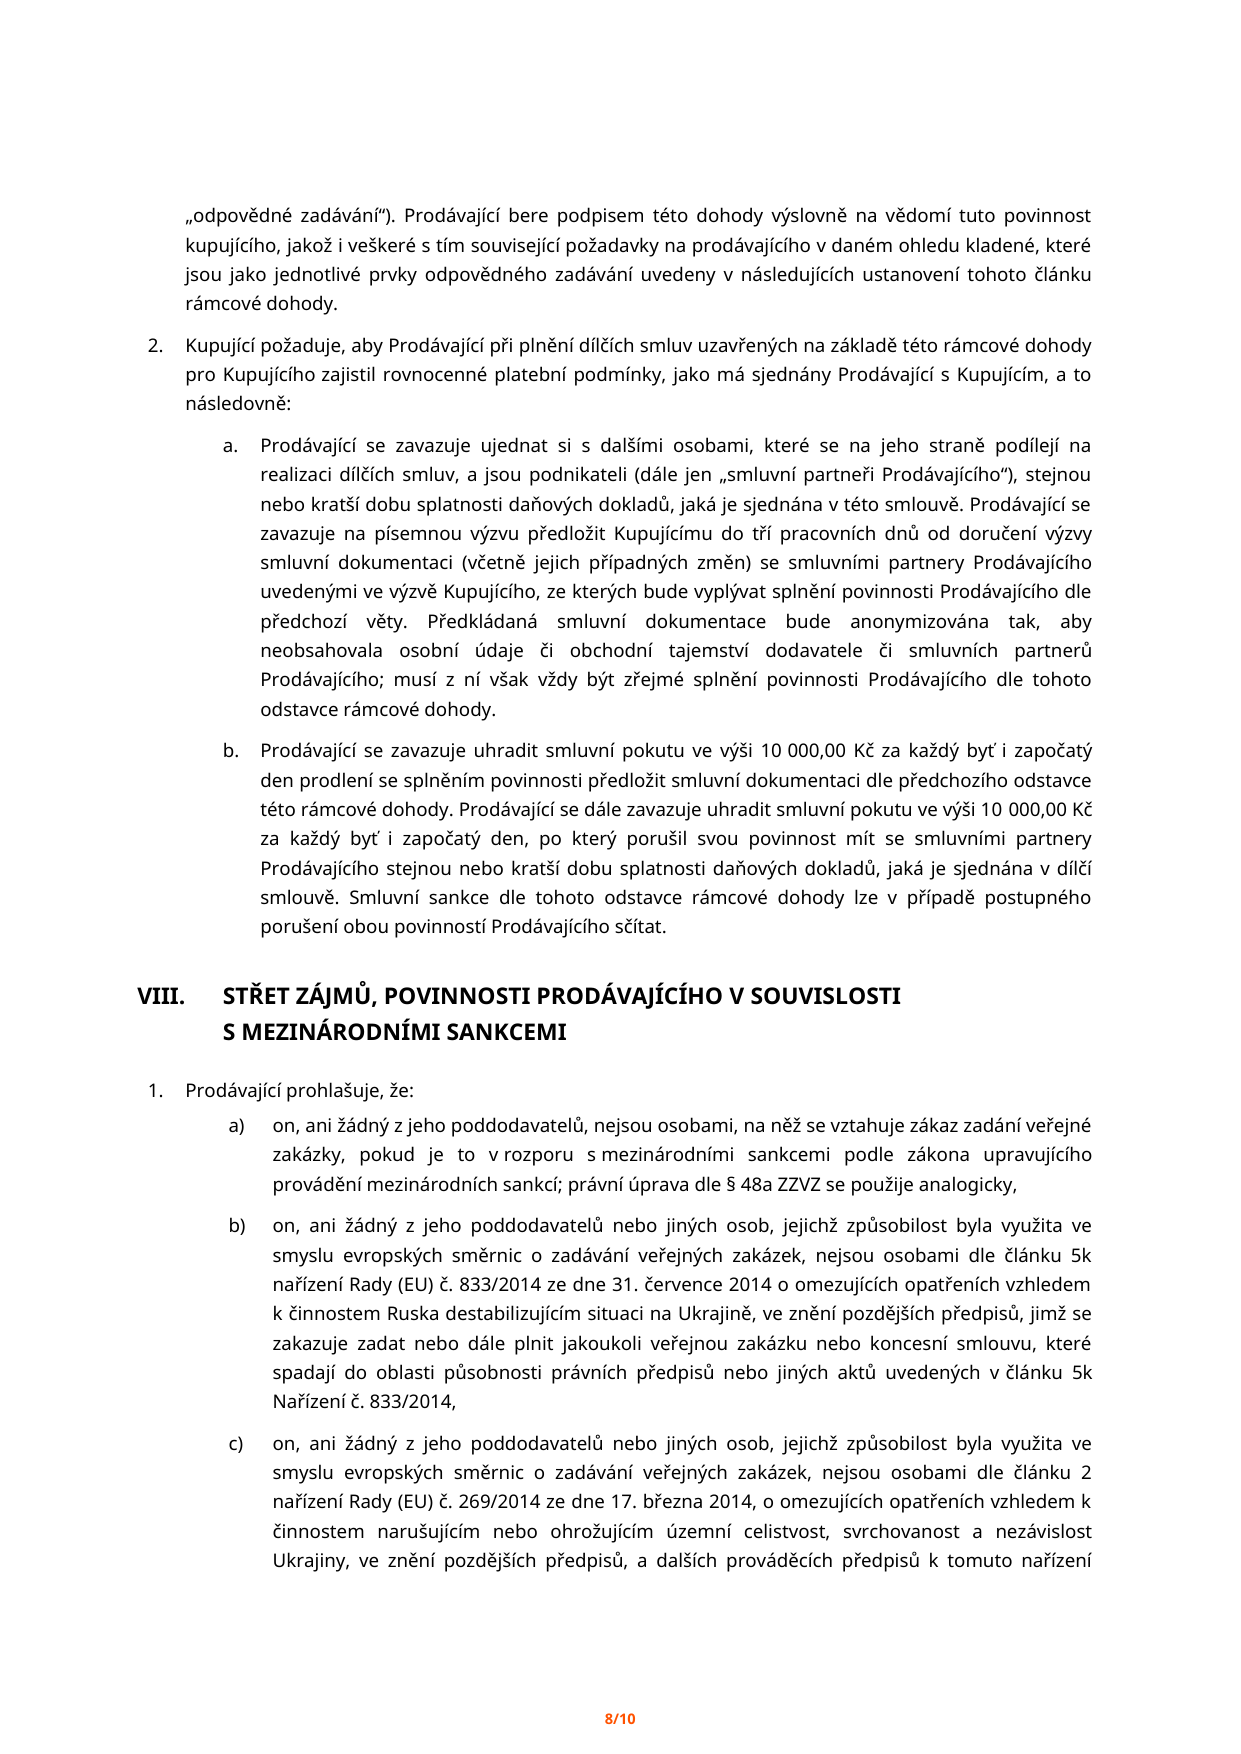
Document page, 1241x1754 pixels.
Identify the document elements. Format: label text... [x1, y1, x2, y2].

text on, ani žádný z jeho poddodavatelů, nejsou osobami, na něž se vztahuje zákaz zadání veřejné zakázky, pokud je to v rozporu s mezinárodními sankcemi podle zákona upravujícího provádění mezinárodních sankcí; právní úprava dle § 48a ZZVZ se použije analogicky, [228, 1112, 1093, 1197]
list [148, 203, 1093, 316]
list Kupující požaduje, aby Prodávající při plnění dílčích smluv uzavřených na základě této rámcové dohody pro Kupujícího zajistil rovnocenné platební podmínky, jako má sjednány Prodávající s Kupujícím, a to následovně: [148, 332, 1093, 416]
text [228, 1430, 1093, 1573]
list Prodávající se zavazuje ujednat si s dalšími osobami, které se na jeho straně podílejí na realizaci dílčích smluv, a jsou podnikateli (dále jen „smluvní partneři Prodávajícího“), stejnou nebo kratší dobu splatnosti daňových dokladů, jaká je sjednána v této smlouvě. Prodávající se zavazuje na písemnou výzvu předložit Kupujícímu do tří pracovních dnů od doručení výzvy smluvní dokumentaci (včetně jejich případných změn) se smluvními partnery Prodávajícího uvedenými ve výzvě Kupujícího, ze kterých bude vyplývat splnění povinnosti Prodávajícího dle předchozí věty. Předkládaná smluvní dokumentace bude anonymizována tak, aby neobsahovala osobní údaje či obchodní tajemství dodavatele či smluvních partnerů Prodávajícího; musí z ní však vždy být zřejmé splnění povinnosti Prodávajícího dle tohoto odstavce rámcové dohody. [223, 432, 1093, 721]
list Prodávající se zavazuje uhradit smluvní pokutu ve výši 10 000,00 Kč za každý byť i započatý den prodlení se splněním povinnosti předložit smluvní dokumentaci dle předchozího odstavce této rámcové dohody. Prodávající se dále zavazuje uhradit smluvní pokutu ve výši 10 000,00 Kč za každý byť i započatý den, po který porušil svou povinnost mít se smluvními partnery Prodávajícího stejnou nebo kratší dobu splatnosti daňových dokladů, jaká je sjednána v dílčí smlouvě. Smluvní sankce dle tohoto odstavce rámcové dohody lze v případě postupného porušení obou povinností Prodávajícího sčítat. [223, 738, 1093, 939]
list STŘET ZÁJMŮ, POVINNOSTI PRODÁVAJÍCÍHO V SOUVISLOSTI S MEZINÁRODNÍMI SANKCEMI [185, 980, 1093, 1047]
text on, ani žádný z jeho poddodavatelů nebo jiných osob, jejichž způsobilost byla využita ve smyslu evropských směrnic o zadávání veřejných zakázek, nejsou osobami dle článku 5k nařízení Rady (EU) č. 833/2014 ze dne 31. července 2014 o omezujících opatřeních vzhledem k činnostem Ruska destabilizujícím situaci na Ukrajině, ve znění pozdějších předpisů, jimž se zakazuje zadat nebo dále plnit jakoukoli veřejnou zakázku nebo koncesní smlouvu, které spadají do oblasti působnosti právních předpisů nebo jiných aktů uvedených v článku 5k Nařízení č. 833/2014, [228, 1213, 1093, 1414]
list Prodávající prohlašuje, že: [148, 1077, 1093, 1102]
